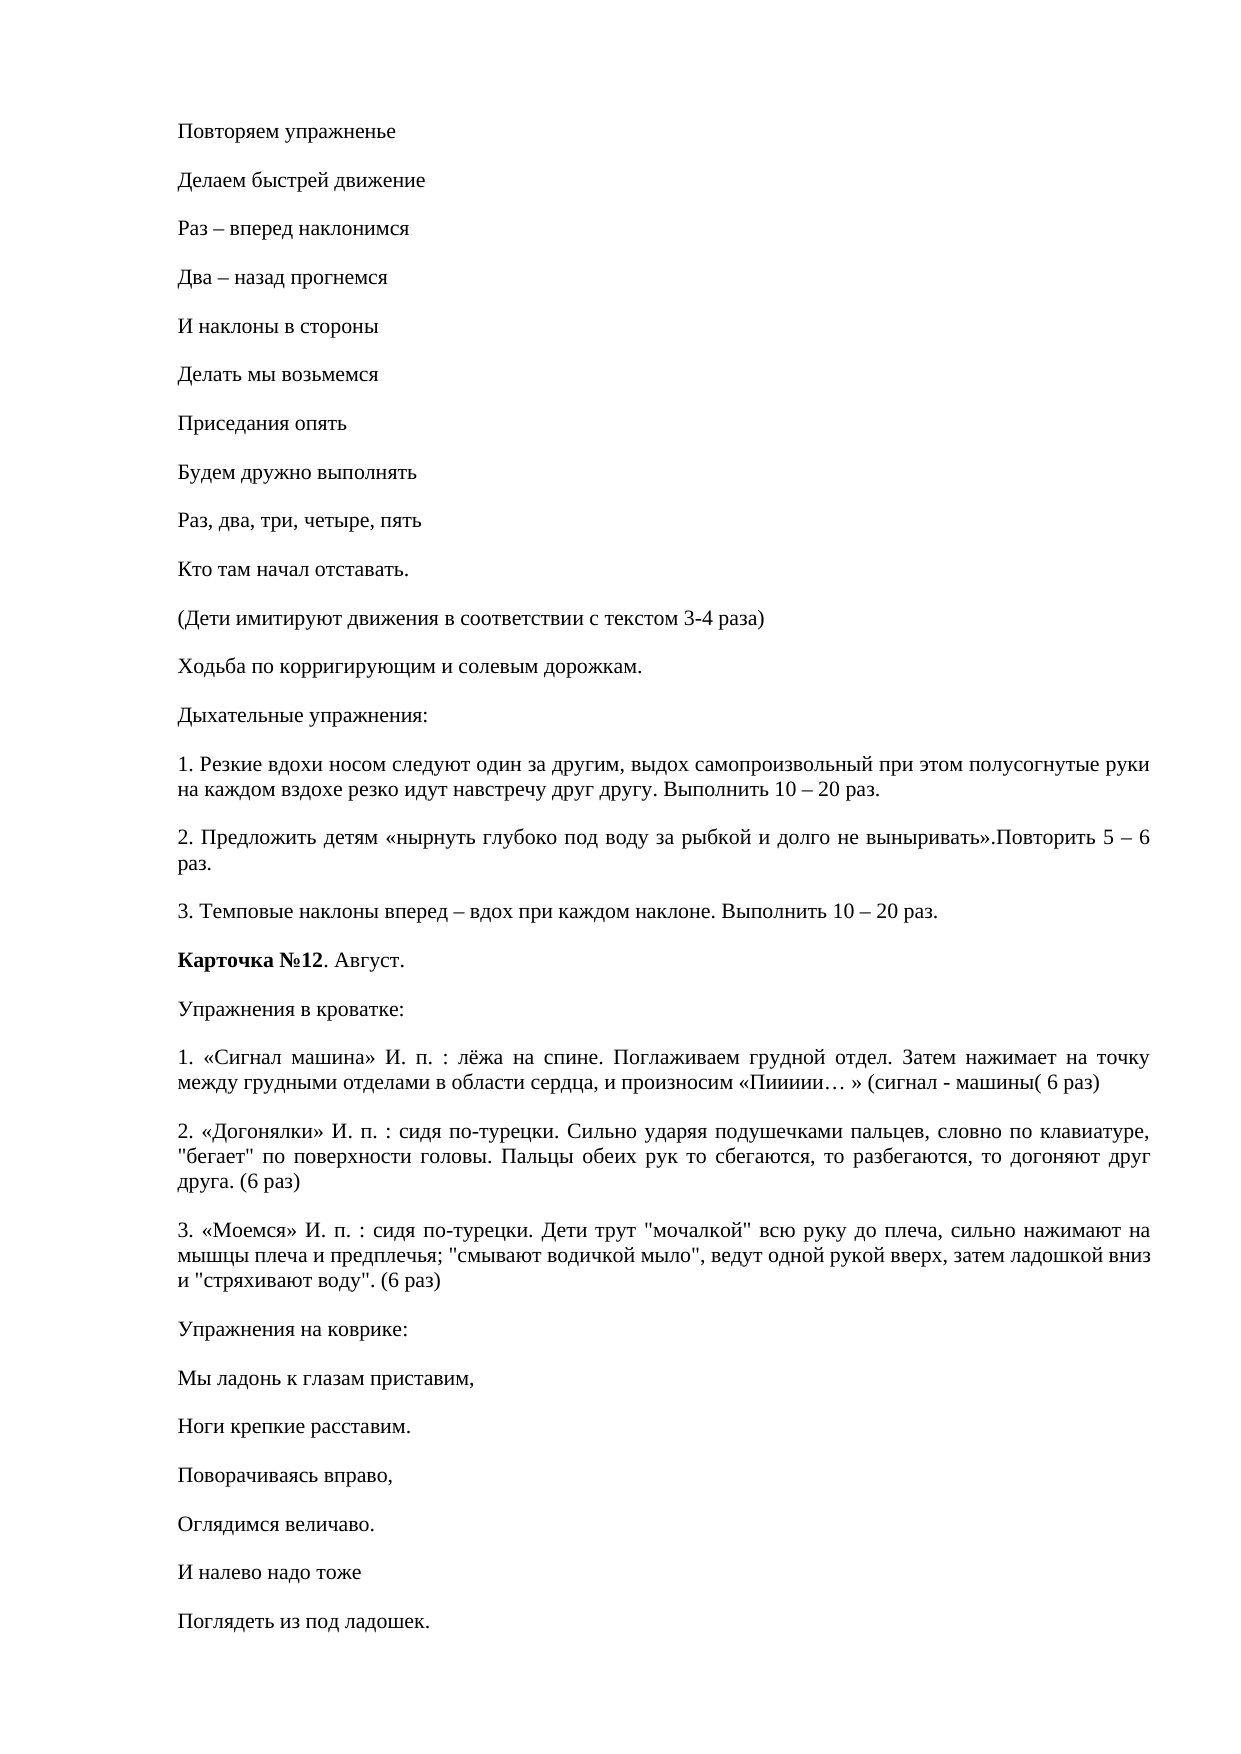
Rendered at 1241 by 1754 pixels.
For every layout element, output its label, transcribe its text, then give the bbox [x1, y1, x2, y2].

text Оглядимся величаво. [177, 1511, 1152, 1536]
text (Дети имитируют движения в соответствии с текстом 3-4 раза) [177, 604, 1152, 630]
text Мы ладонь к глазам приставим, [177, 1365, 1152, 1390]
text 2. «Догонялки» И. п. : сидя по-турецки. Сильно ударяя подушечками пальцев, словно по клавиатуре, "бегает" по поверхности головы. Пальцы обеих рук то сбегаются, то разбегаются, то догоняют друг друга. (6 раз) [177, 1118, 1152, 1194]
text Поглядеть из под ладошек. [177, 1608, 1152, 1633]
text Будем дружно выполнять [177, 459, 1152, 484]
text 3. «Моемся» И. п. : сидя по-турецки. Дети трут "мочалкой" всю руку до плеча, сильно нажимают на мышцы плеча и предплечья; "смывают водичкой мыло", ведут одной рукой вверх, затем ладошкой вниз и "стряхивают воду". (6 раз) [177, 1217, 1152, 1293]
text Упражнения в кроватке: [177, 996, 1152, 1021]
text Ноги крепкие расставим. [177, 1413, 1152, 1439]
text 1. Резкие вдохи носом следуют один за другим, выдох самопроизвольный при этом полусогнутые руки на каждом вздохе резко идут навстречу друг другу. Выполнить 10 – 20 раз. [177, 751, 1152, 801]
text Ходьба по корригирующим и солевым дорожкам. [177, 653, 1152, 678]
text Раз, два, три, четыре, пять [177, 507, 1152, 532]
text 1. «Сигнал машина» И. п. : лёжа на спине. Поглаживаем грудной отдел. Затем нажимает на точку между грудными отделами в области сердца, и произносим «Пиииии… » (сигнал - машины( 6 раз) [177, 1044, 1152, 1094]
text Кто там начал отставать. [177, 556, 1152, 581]
text Поворачиваясь вправо, [177, 1462, 1152, 1487]
text Дыхательные упражнения: [177, 702, 1152, 727]
text 2. Предложить детям «нырнуть глубоко под воду за рыбкой и долго не выныривать».Повторить 5 – 6 раз. [177, 824, 1152, 875]
text И наклоны в стороны [177, 313, 1152, 338]
text Раз – вперед наклонимся [177, 215, 1152, 241]
text Повторяем упражненье [177, 118, 1152, 143]
text Делать мы возьмемся [177, 361, 1152, 387]
text Упражнения на коврике: [177, 1316, 1152, 1341]
text Карточка №12. Август. [177, 947, 1152, 972]
text Два – назад прогнемся [177, 264, 1152, 289]
text Приседания опять [177, 410, 1152, 435]
text Делаем быстрей движение [177, 167, 1152, 192]
text 3. Темповые наклоны вперед – вдох при каждом наклоне. Выполнить 10 – 20 раз. [177, 898, 1152, 923]
text И налево надо тоже [177, 1559, 1152, 1584]
